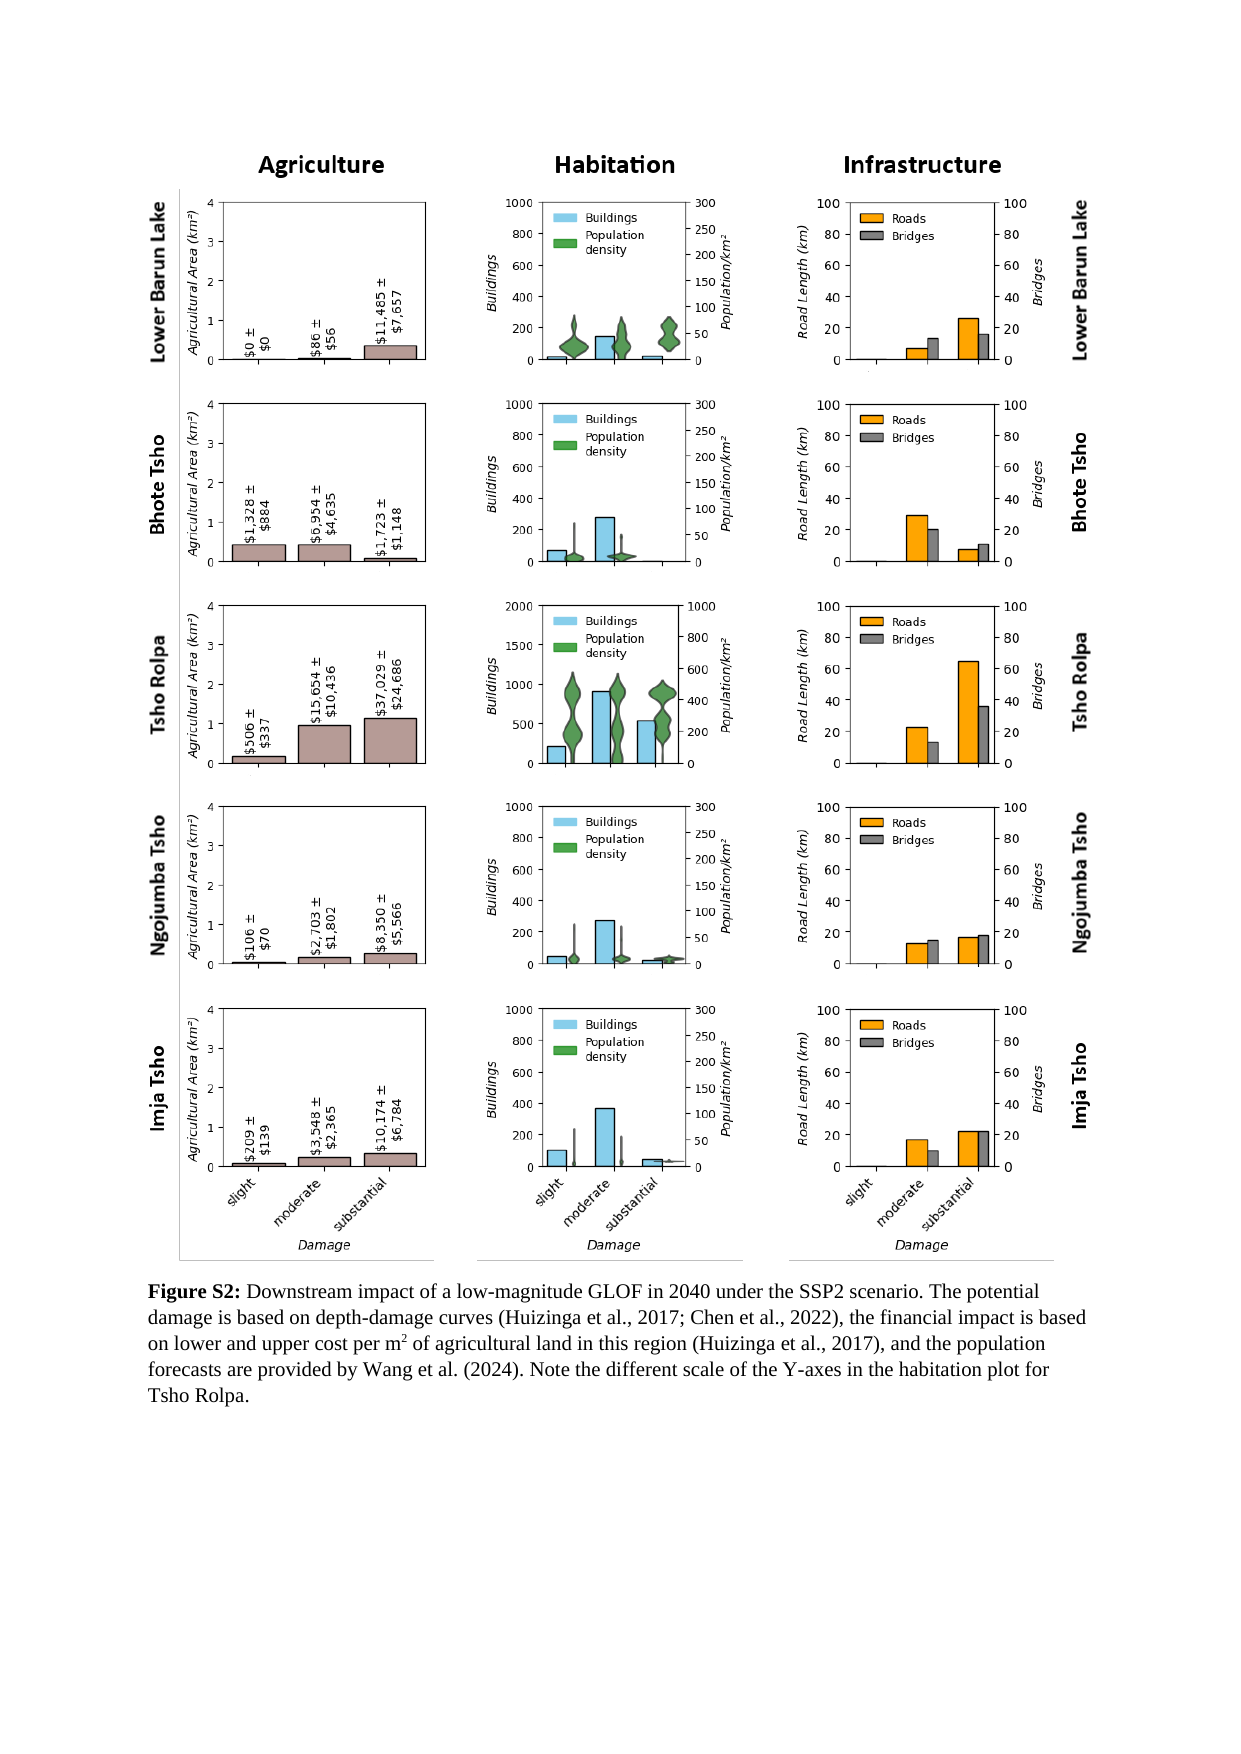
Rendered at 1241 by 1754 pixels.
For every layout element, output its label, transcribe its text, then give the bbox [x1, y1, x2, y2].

picture [147, 147, 1093, 1261]
text Figure S2: Downstream impact of a low-magnitude GLOF in 2040 under the SSP2 scenario. The potential damage is based on depth-damage curves (Huizinga et al., 2017; Chen et al., 2022), the financial impact is based on lower and upper cost per m2 of agricultural land in this region (Huizinga et al., 2017), and the population forecasts are provided by Wang et al. (2024). Note the different scale of the Y-axes in the habitation plot for Tsho Rolpa. [148, 1279, 1093, 1407]
